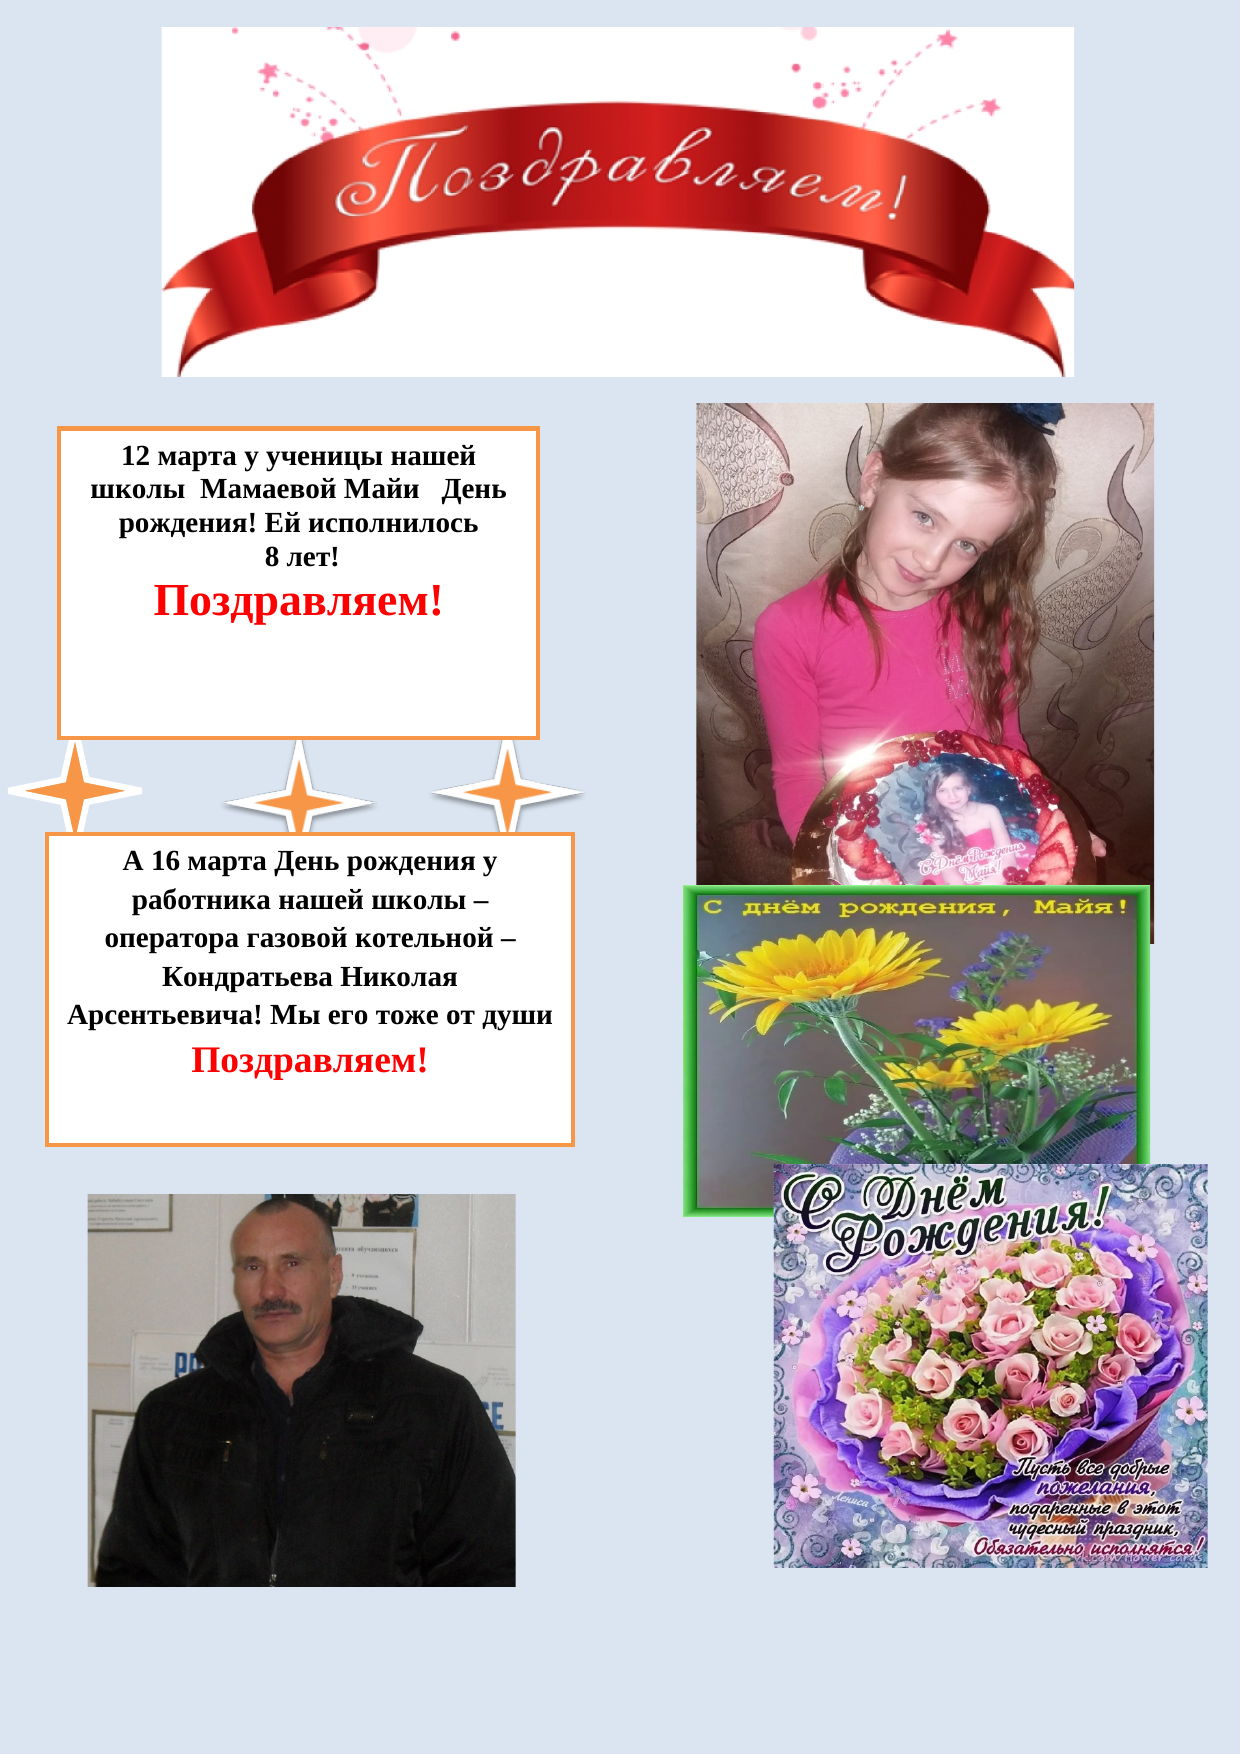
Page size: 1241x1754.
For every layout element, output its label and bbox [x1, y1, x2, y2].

picture [682, 403, 1208, 1568]
picture [216, 740, 379, 832]
picture [87, 1194, 516, 1587]
picture [161, 27, 1073, 377]
picture [424, 740, 588, 832]
